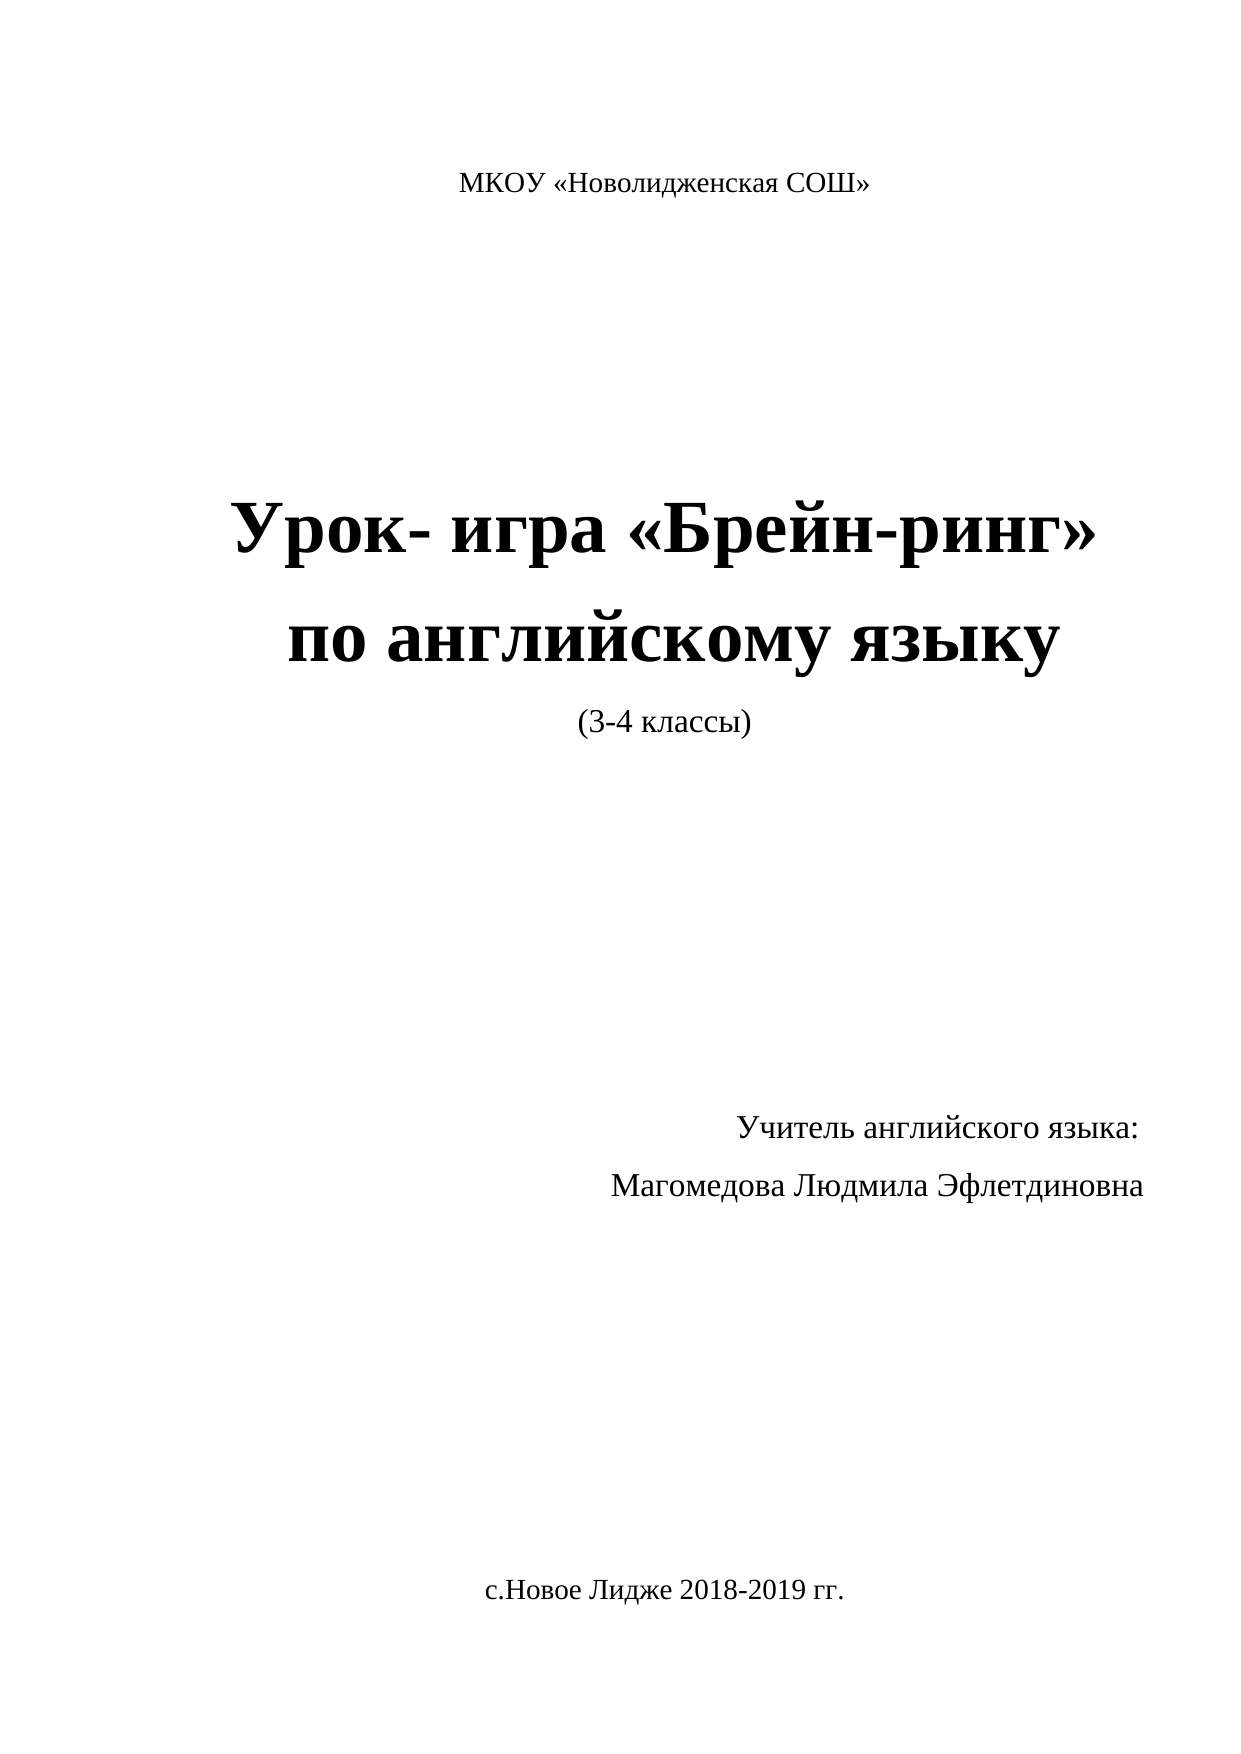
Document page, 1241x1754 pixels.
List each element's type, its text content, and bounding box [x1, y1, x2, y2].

text Урок- игра «Брейн-ринг» [177, 482, 1152, 568]
text Магомедова Людмила Эфлетдиновна [177, 1166, 1152, 1204]
text МКОУ «Новолидженская СОШ» [177, 165, 1152, 198]
text (3-4 классы) [177, 701, 1152, 740]
text Учитель английского языка: [177, 1108, 1152, 1146]
text с.Новое Лидже 2018-2019 гг. [177, 1572, 1152, 1605]
text по английскому языку [177, 592, 1152, 678]
